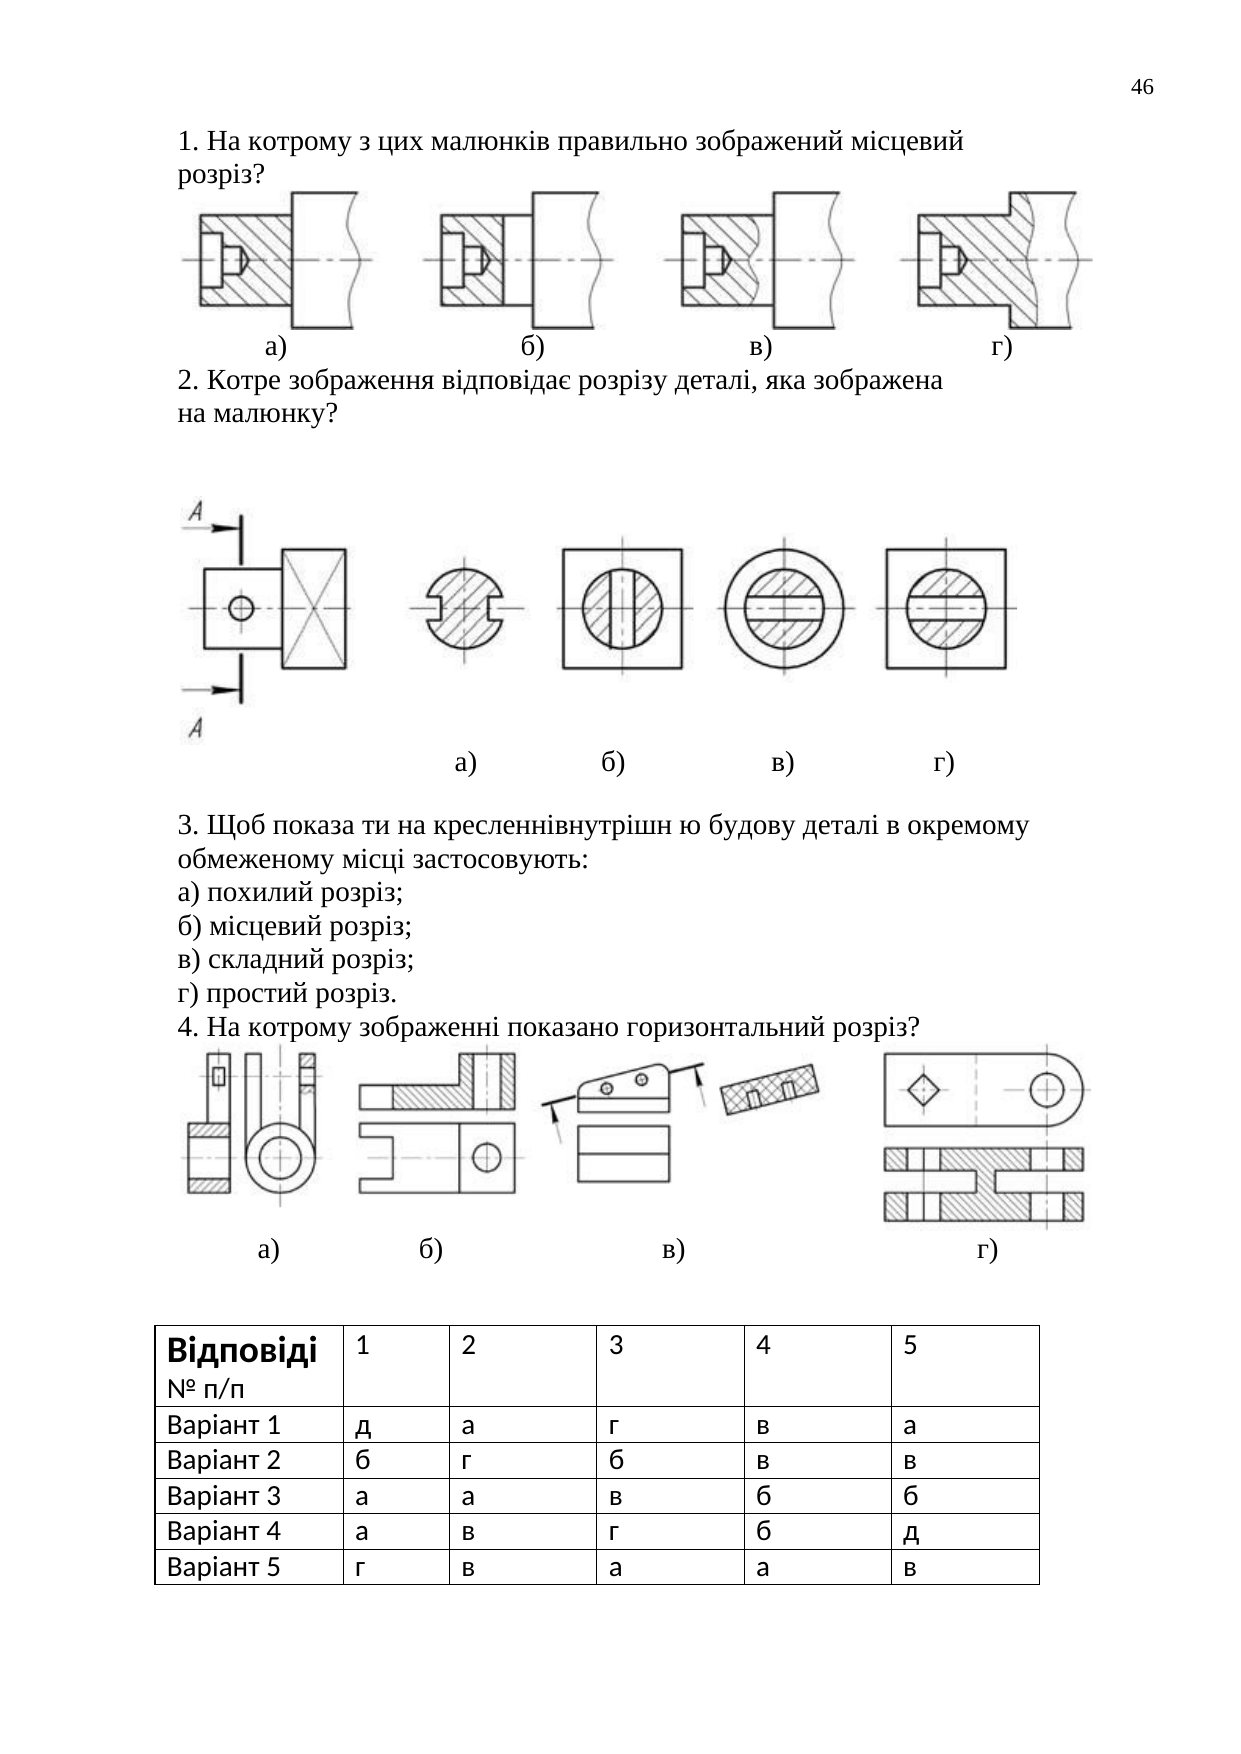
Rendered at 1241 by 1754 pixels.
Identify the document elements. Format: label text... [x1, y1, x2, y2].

list На котрому з цих малюнків правильно зображений місцевий розріз? [177, 123, 964, 190]
table_header Відповіді № п/п [156, 1326, 343, 1406]
table_cell Варіант 3 [156, 1479, 343, 1513]
table_cell а [450, 1407, 596, 1442]
table_header 4 [745, 1326, 891, 1406]
table_cell а [344, 1514, 449, 1548]
table_cell а [450, 1479, 596, 1513]
table_cell д [344, 1407, 449, 1442]
picture [180, 1042, 1092, 1231]
table_cell г [597, 1514, 744, 1548]
table_cell в [597, 1479, 744, 1513]
table_header 5 [892, 1326, 1039, 1406]
table_cell б [892, 1479, 1039, 1513]
table_cell Варіант 1 [156, 1407, 343, 1442]
text а) б) в) г) [264, 329, 1184, 362]
table_cell б [597, 1443, 744, 1477]
table_cell г [344, 1550, 449, 1584]
list На котрому зображенні показано горизонтальний розріз? [177, 1009, 1184, 1042]
table_cell в [450, 1514, 596, 1548]
picture [180, 190, 1093, 330]
table_cell Варіант 2 [156, 1443, 343, 1477]
table_header 1 [344, 1326, 449, 1406]
text а) б) в) г) [257, 1231, 1184, 1264]
table_cell в [892, 1443, 1039, 1477]
table_cell д [892, 1514, 1039, 1548]
table_cell б [745, 1479, 891, 1513]
table_cell в [892, 1550, 1039, 1584]
table_cell в [450, 1550, 596, 1584]
text а) б) в) г) [454, 493, 1184, 778]
table_cell Варіант 5 [156, 1550, 343, 1584]
table_cell б [745, 1514, 891, 1548]
table_cell б [344, 1443, 449, 1477]
table_cell а [892, 1407, 1039, 1442]
table_cell г [450, 1443, 596, 1477]
list Котре зображення відповідає розрізу деталі, яка зображена на малюнку? [177, 362, 979, 429]
picture [180, 496, 1018, 745]
table_cell а [597, 1550, 744, 1584]
table_header 2 [450, 1326, 596, 1406]
table_cell в [745, 1443, 891, 1477]
table_cell Варіант 4 [156, 1514, 343, 1548]
text а) похилий розріз; б) місцевий розріз; в) складний розріз; г) простий розріз. [177, 874, 416, 1008]
table_cell а [745, 1550, 891, 1584]
table_cell г [597, 1407, 744, 1442]
list Щоб показа ти на кресленнівнутрішн ю будову деталі в окремому обмеженому місці застосовують: [177, 807, 1030, 874]
table_cell в [745, 1407, 891, 1442]
table_header 3 [597, 1326, 744, 1406]
table_cell а [344, 1479, 449, 1513]
